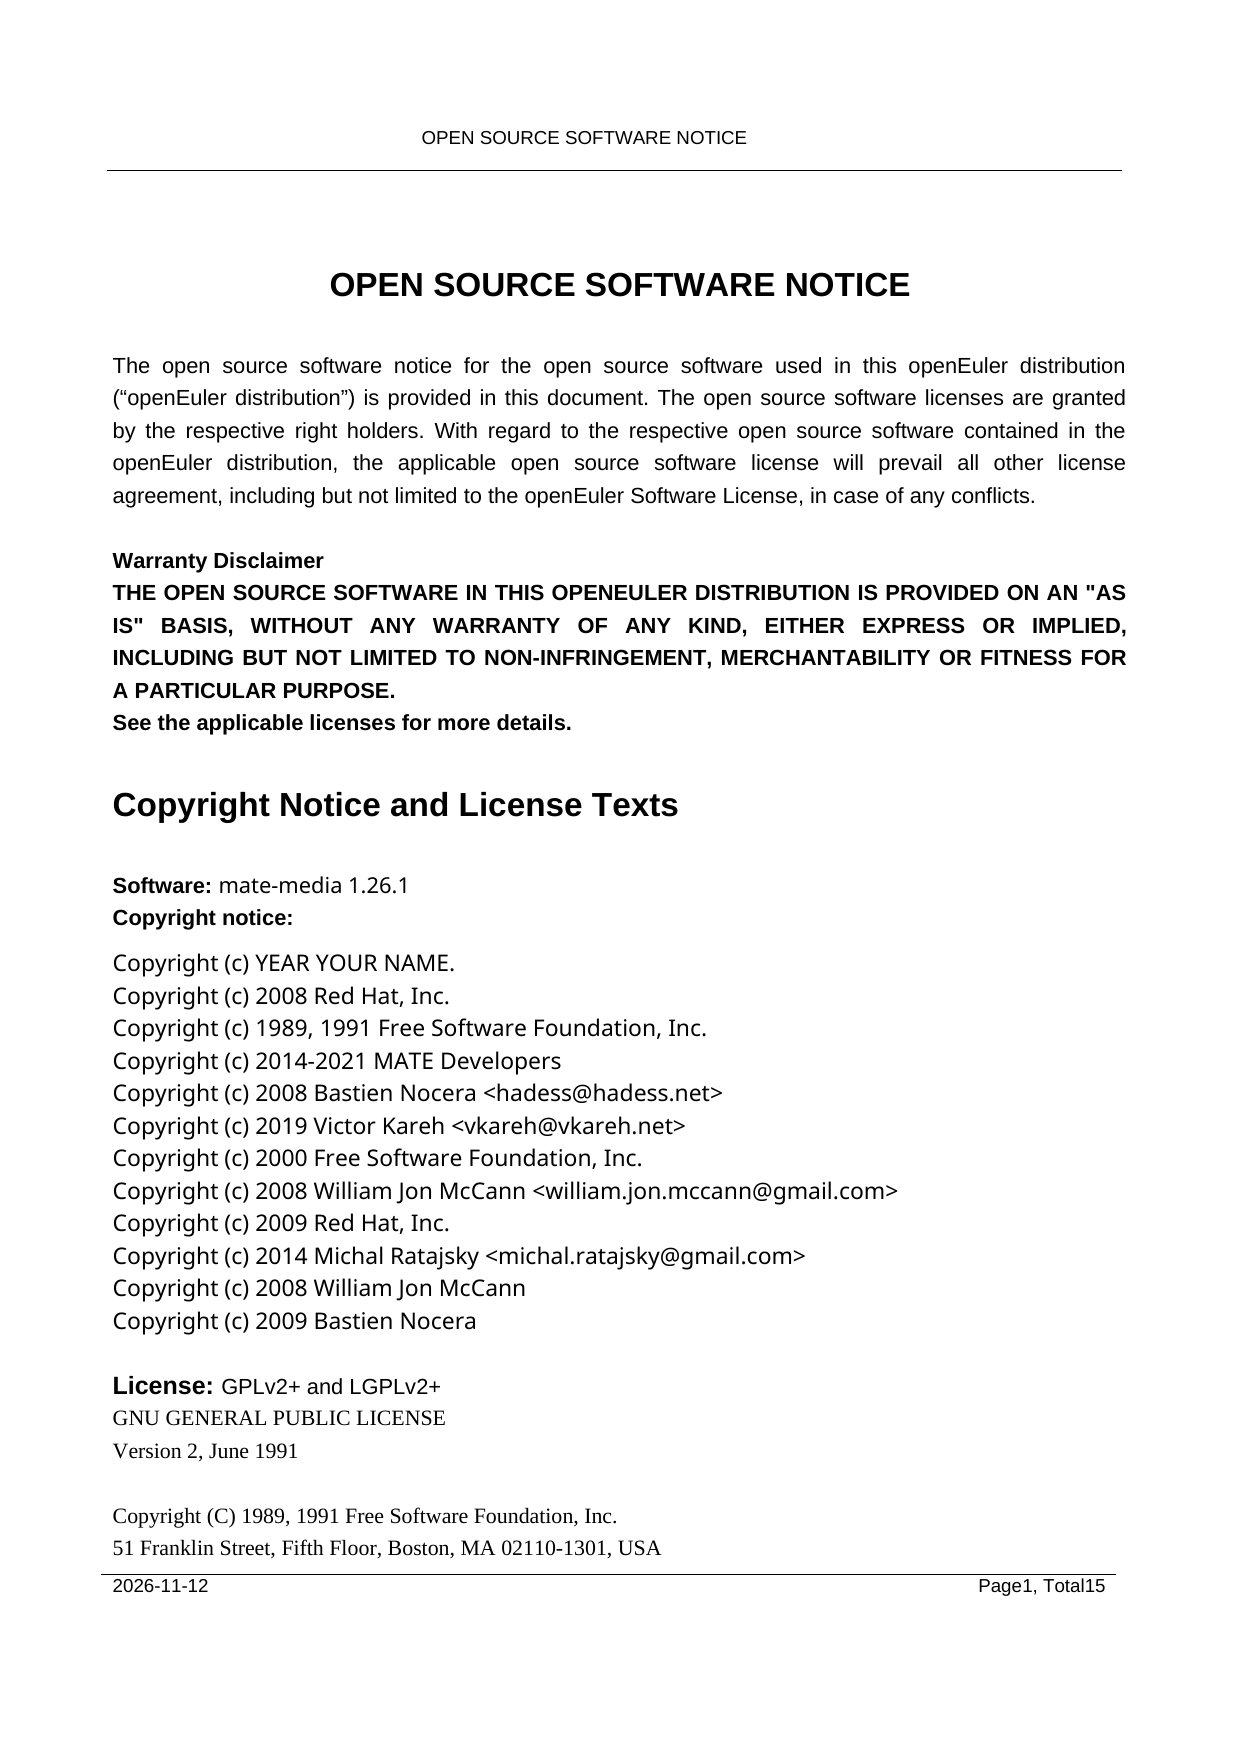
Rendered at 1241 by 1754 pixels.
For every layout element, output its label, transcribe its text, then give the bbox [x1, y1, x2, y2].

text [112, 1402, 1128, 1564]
text Copyright (c) YEAR YOUR NAME. Copyright (c) 2008 Red Hat, Inc. Copyright (c) 1989, 1991 Free Software Foundation, Inc. Copyright (c) 2014-2021 MATE Developers Copyright (c) 2008 Bastien Nocera <hadess@hadess.net> Copyright (c) 2019 Victor Kareh <vkareh@vkareh.net> Copyright (c) 2000 Free Software Foundation, Inc. Copyright (c) 2008 William Jon McCann <william.jon.mccann@gmail.com> Copyright (c) 2009 Red Hat, Inc. Copyright (c) 2014 Michal Ratajsky <michal.ratajsky@gmail.com> Copyright (c) 2008 William Jon McCann Copyright (c) 2009 Bastien Nocera [112, 947, 1128, 1369]
text Copyright Notice and License Texts [112, 771, 1128, 836]
text Copyright notice: [112, 901, 1128, 934]
title Software: mate-media 1.26.1 [112, 869, 1128, 901]
text License: GPLv2+ and LGPLv2+ [112, 1369, 1128, 1402]
text THE OPEN SOURCE SOFTWARE IN THIS OPENEULER DISTRIBUTION IS PROVIDED ON AN "AS IS" BASIS, WITHOUT ANY WARRANTY OF ANY KIND, EITHER EXPRESS OR IMPLIED, INCLUDING BUT NOT LIMITED TO NON-INFRINGEMENT, MERCHANTABILITY OR FITNESS FOR A PARTICULAR PURPOSE. See the applicable licenses for more details. [112, 576, 1128, 739]
text The open source software notice for the open source software used in this openEuler distribution (“openEuler distribution”) is provided in this document. The open source software licenses are granted by the respective right holders. With regard to the respective open source software contained in the openEuler distribution, the applicable open source software license will prevail all other license agreement, including but not limited to the openEuler Software License, in case of any conflicts. [112, 349, 1128, 511]
text OPEN SOURCE SOFTWARE NOTICE [112, 251, 1128, 316]
text Warranty Disclaimer [112, 544, 1128, 576]
